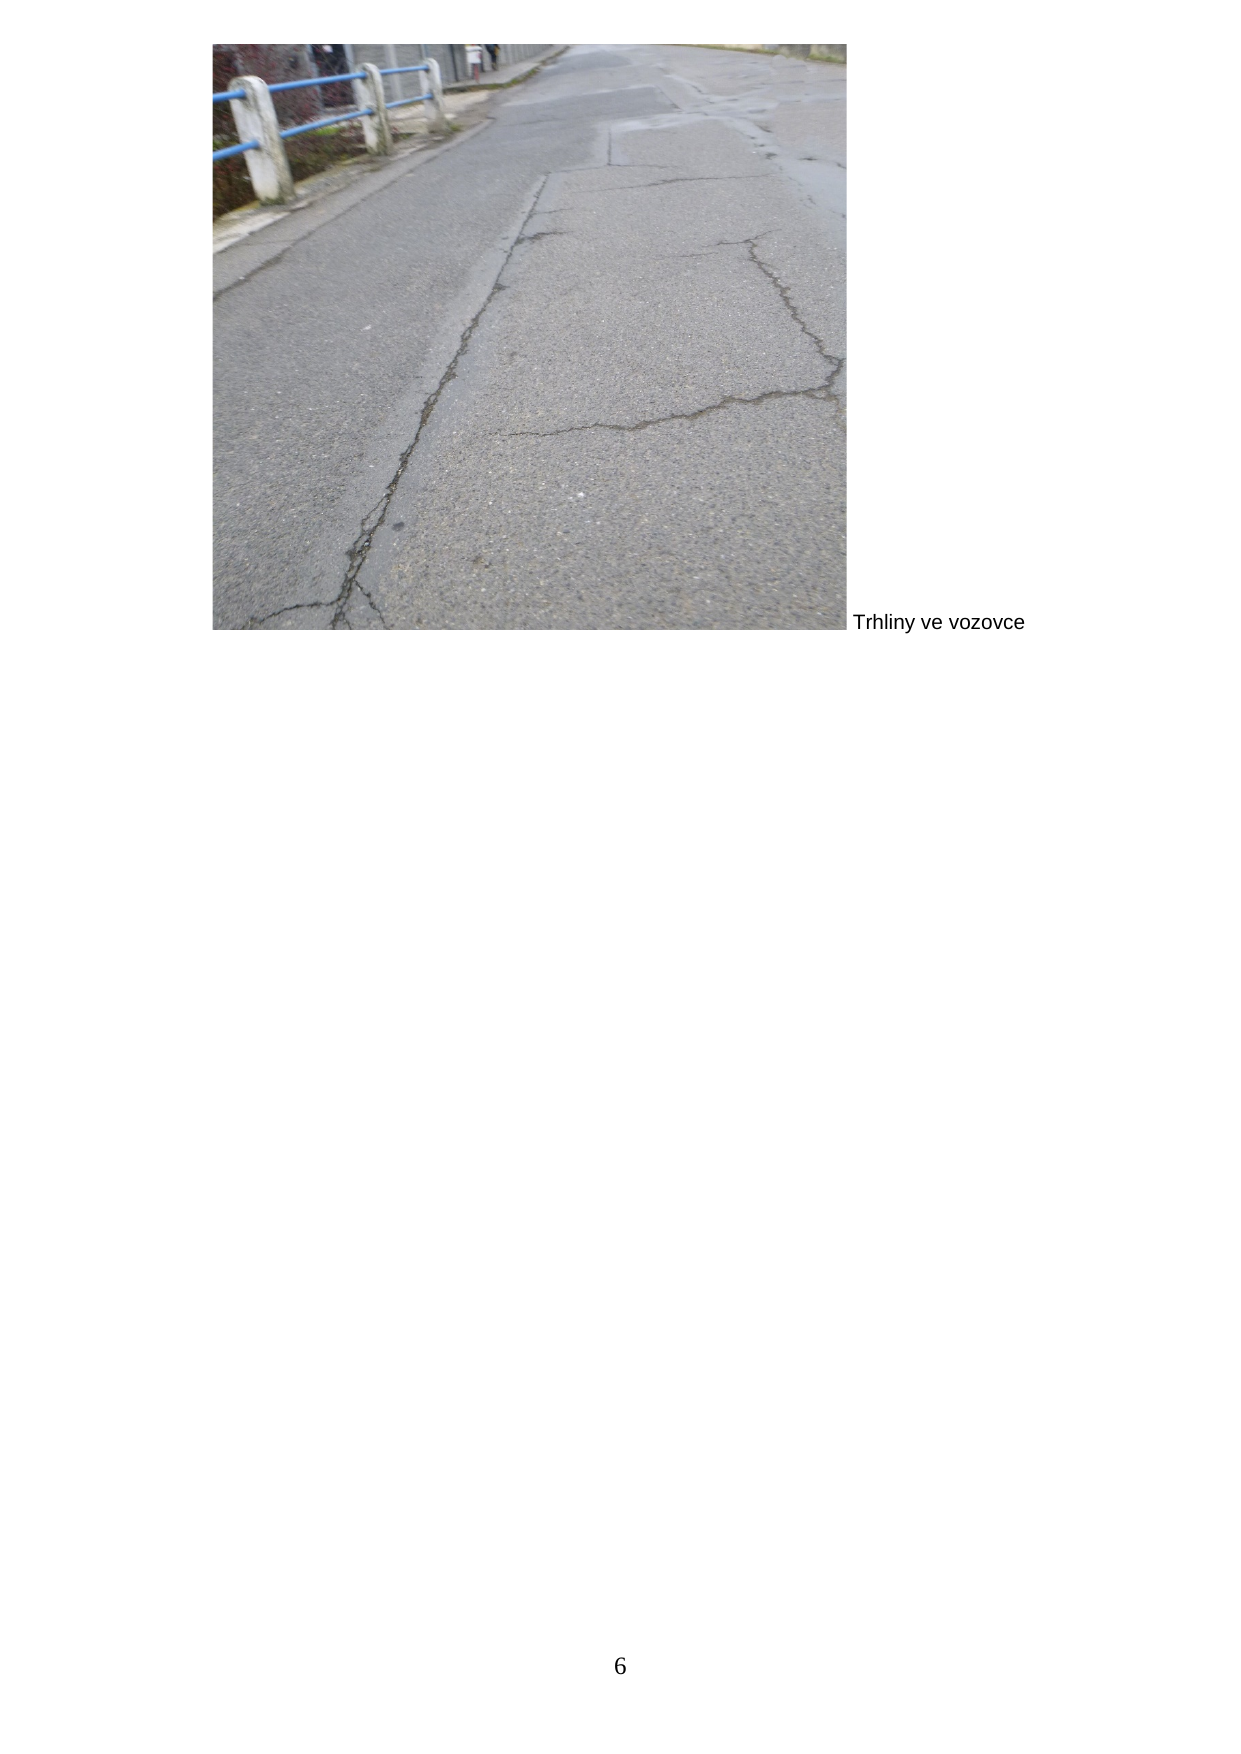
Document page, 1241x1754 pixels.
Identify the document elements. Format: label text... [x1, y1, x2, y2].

picture [212, 44, 847, 630]
